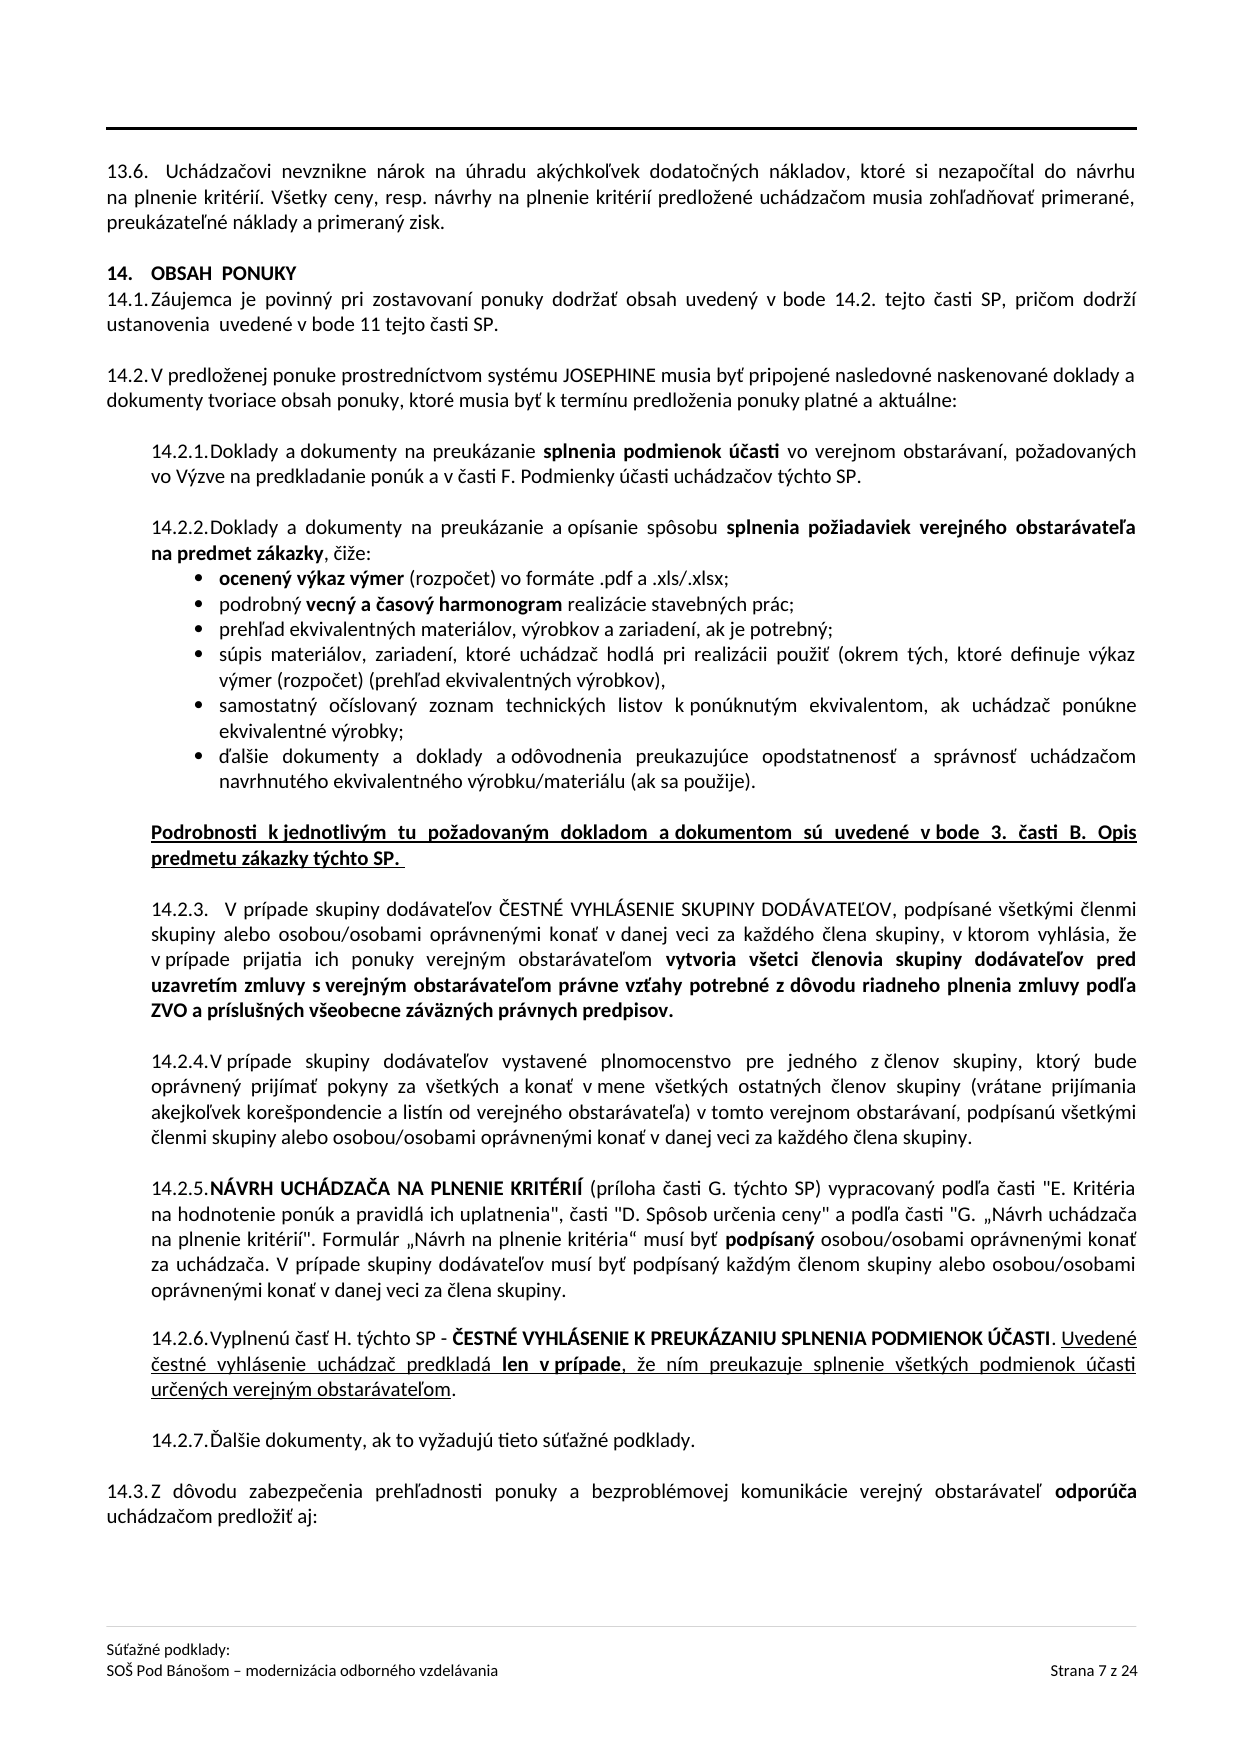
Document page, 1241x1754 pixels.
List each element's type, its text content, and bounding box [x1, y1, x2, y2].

list Vyplnenú časť H. týchto SP - ČESTNÉ VYHLÁSENIE K PREUKÁZANIU SPLNENIA PODMIENOK ÚČASTI. Uvedené čestné vyhlásenie uchádzač predkladá len v prípade, že ním preukazuje splnenie všetkých podmienok účasti určených verejným obstarávateľom. [151, 1325, 1137, 1402]
list podrobný vecný a časový harmonogram realizácie stavebných prác; [195, 591, 1137, 616]
list prehľad ekvivalentných materiálov, výrobkov a zariadení, ak je potrebný; [195, 616, 1137, 642]
list samostatný očíslovaný zoznam technických listov k ponúknutým ekvivalentom, ak uchádzač ponúkne ekvivalentné výrobky; [195, 692, 1137, 743]
text Podrobnosti k jednotlivým tu požadovaným dokladom a dokumentom sú uvedené v bode 3. časti B. Opis predmetu zákazky týchto SP. [151, 819, 1137, 841]
list V prípade skupiny dodávateľov vystavené plnomocenstvo pre jedného z členov skupiny, ktorý bude oprávnený prijímať pokyny za všetkých a konať v mene všetkých ostatných členov skupiny (vrátane prijímania akejkoľvek korešpondencie a listín od verejného obstarávateľa) v tomto verejnom obstarávaní, podpísanú všetkými členmi skupiny alebo osobou/osobami oprávnenými konať v danej veci za každého člena skupiny. [151, 1048, 1137, 1150]
list Ďalšie dokumenty, ak to vyžadujú tieto súťažné podklady. [151, 1427, 1137, 1452]
list Doklady a dokumenty na preukázanie splnenia podmienok účasti vo verejnom obstarávaní, požadovaných vo Výzve na predkladanie ponúk a v časti F. Podmienky účasti uchádzačov týchto SP. [151, 438, 1137, 489]
list Záujemca je povinný pri zostavovaní ponuky dodržať obsah uvedený v bode 14.2. tejto časti SP, pričom dodrží ustanovenia uvedené v bode 11 tejto časti SP. [106, 286, 1137, 337]
list OBSAH PONUKY [106, 260, 1137, 286]
list Z dôvodu zabezpečenia prehľadnosti ponuky a bezproblémovej komunikácie verejný obstarávateľ odporúča uchádzačom predložiť aj: [106, 1478, 1137, 1529]
list Doklady a dokumenty na preukázanie a opísanie spôsobu splnenia požiadaviek verejného obstarávateľa na predmet zákazky, čiže: [151, 514, 1137, 565]
list V predloženej ponuke prostredníctvom systému JOSEPHINE musia byť pripojené nasledovné naskenované doklady a dokumenty tvoriace obsah ponuky, ktoré musia byť k termínu predloženia ponuky platné a aktuálne: [106, 362, 1137, 413]
list ďalšie dokumenty a doklady a odôvodnenia preukazujúce opodstatnenosť a správnosť uchádzačom navrhnutého ekvivalentného výrobku/materiálu (ak sa použije). [195, 743, 1137, 794]
list NÁVRH UCHÁDZAČA NA PLNENIE KRITÉRIÍ (príloha časti G. týchto SP) vypracovaný podľa časti "E. Kritéria na hodnotenie ponúk a pravidlá ich uplatnenia", časti "D. Spôsob určenia ceny" a podľa časti "G. „Návrh uchádzača na plnenie kritérií". Formulár „Návrh na plnenie kritéria“ musí byť podpísaný osobou/osobami oprávnenými konať za uchádzača. V prípade skupiny dodávateľov musí byť podpísaný každým členom skupiny alebo osobou/osobami oprávnenými konať v danej veci za člena skupiny. [151, 1175, 1137, 1302]
list ocenený výkaz výmer (rozpočet) vo formáte .pdf a .xls/.xlsx; [195, 565, 1137, 591]
list súpis materiálov, zariadení, ktoré uchádzač hodlá pri realizácii použiť (okrem tých, ktoré definuje výkaz výmer (rozpočet) (prehľad ekvivalentných výrobkov), [195, 642, 1137, 692]
list V prípade skupiny dodávateľov čestné vyhlásenie skupiny dodávateľov, podpísané všetkými členmi skupiny alebo osobou/osobami oprávnenými konať v danej veci za každého člena skupiny, v ktorom vyhlásia, že v prípade prijatia ich ponuky verejným obstarávateľom vytvoria všetci členovia skupiny dodávateľov pred uzavretím zmluvy s verejným obstarávateľom právne vzťahy potrebné z dôvodu riadneho plnenia zmluvy podľa ZVO a príslušných všeobecne záväzných právnych predpisov. [151, 896, 1137, 1023]
list Uchádzačovi nevznikne nárok na úhradu akýchkoľvek dodatočných nákladov, ktoré si nezapočítal do návrhu na plnenie kritérií. Všetky ceny, resp. návrhy na plnenie kritérií predložené uchádzačom musia zohľadňovať primerané, preukázateľné náklady a primeraný zisk. [106, 159, 1137, 235]
text Podrobnosti k jednotlivým tu požadovaným dokladom a dokumentom sú uvedené v bode 3. časti B. Opis predmetu zákazky týchto SP. [151, 843, 1137, 870]
